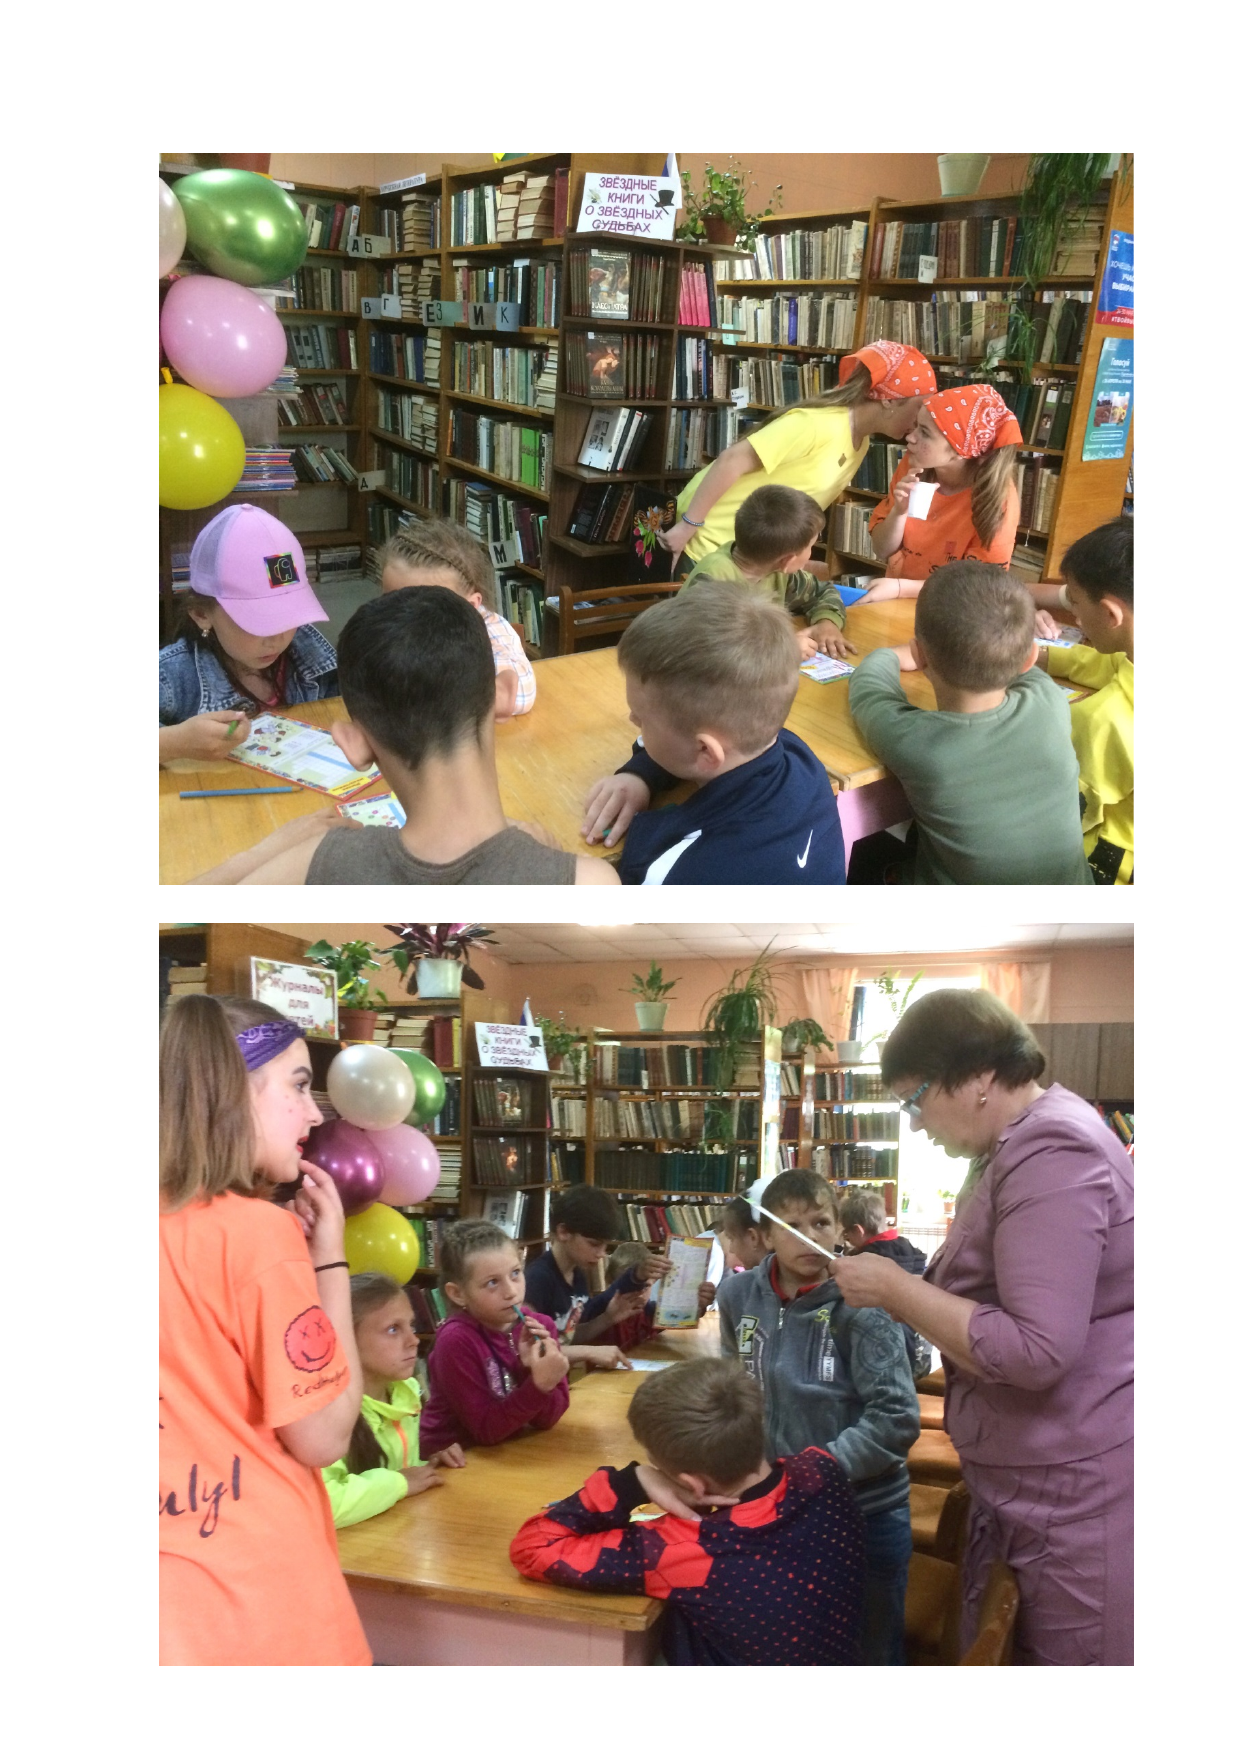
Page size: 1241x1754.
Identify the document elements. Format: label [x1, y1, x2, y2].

picture [159, 153, 1134, 885]
picture [159, 923, 1134, 1666]
